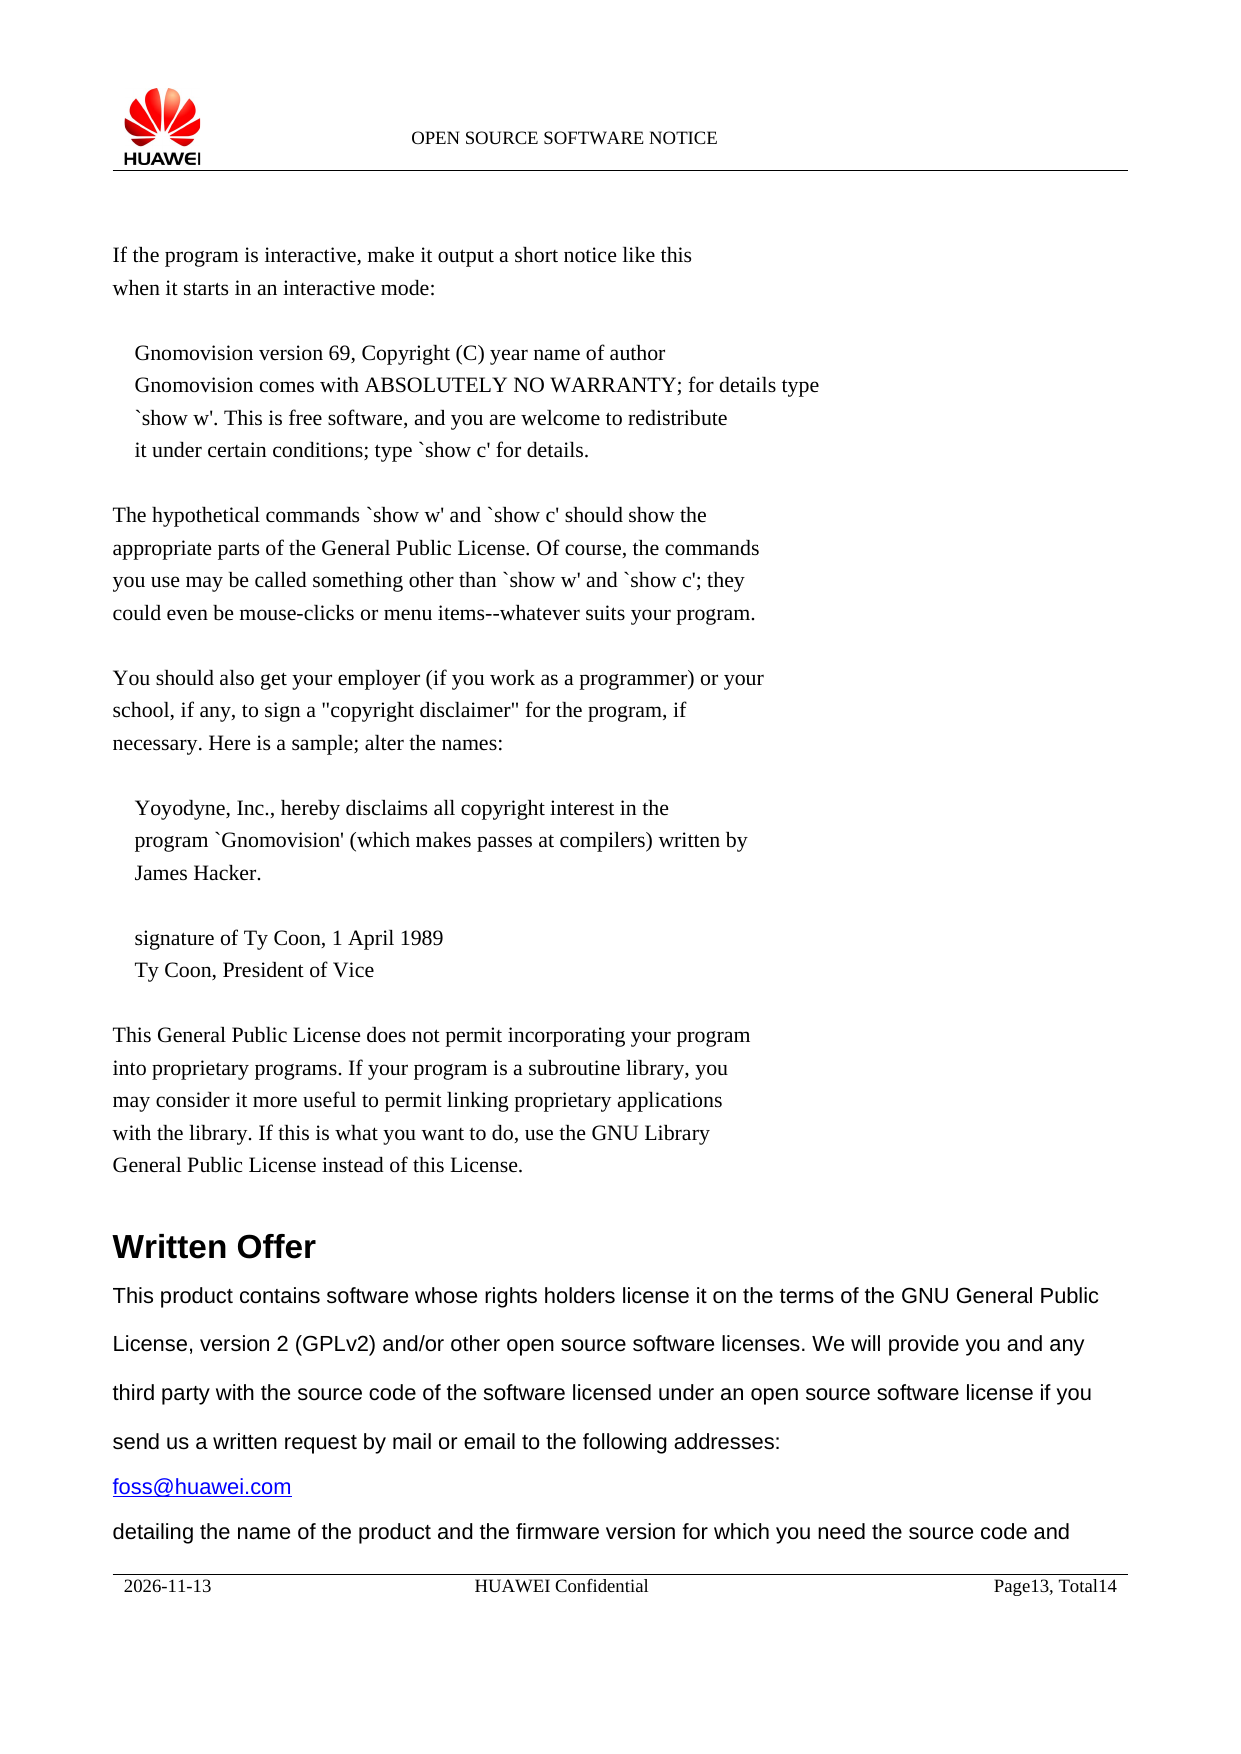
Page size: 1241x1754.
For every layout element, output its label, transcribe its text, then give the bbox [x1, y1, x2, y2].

text This product contains software whose rights holders license it on the terms of the GNU General Public License, version 2 (GPLv2) and/or other open source software licenses. We will provide you and any third party with the source code of the software licensed under an open source software license if you send us a written request by mail or email to the following addresses: [112, 1279, 1128, 1458]
text detailing the name of the product and the firmware version for which you need the source code and indicating how we can contact you. [112, 1515, 1128, 1548]
text Written Offer [112, 1214, 1128, 1279]
picture [124, 88, 201, 165]
text foss@huawei.com [112, 1470, 1128, 1503]
